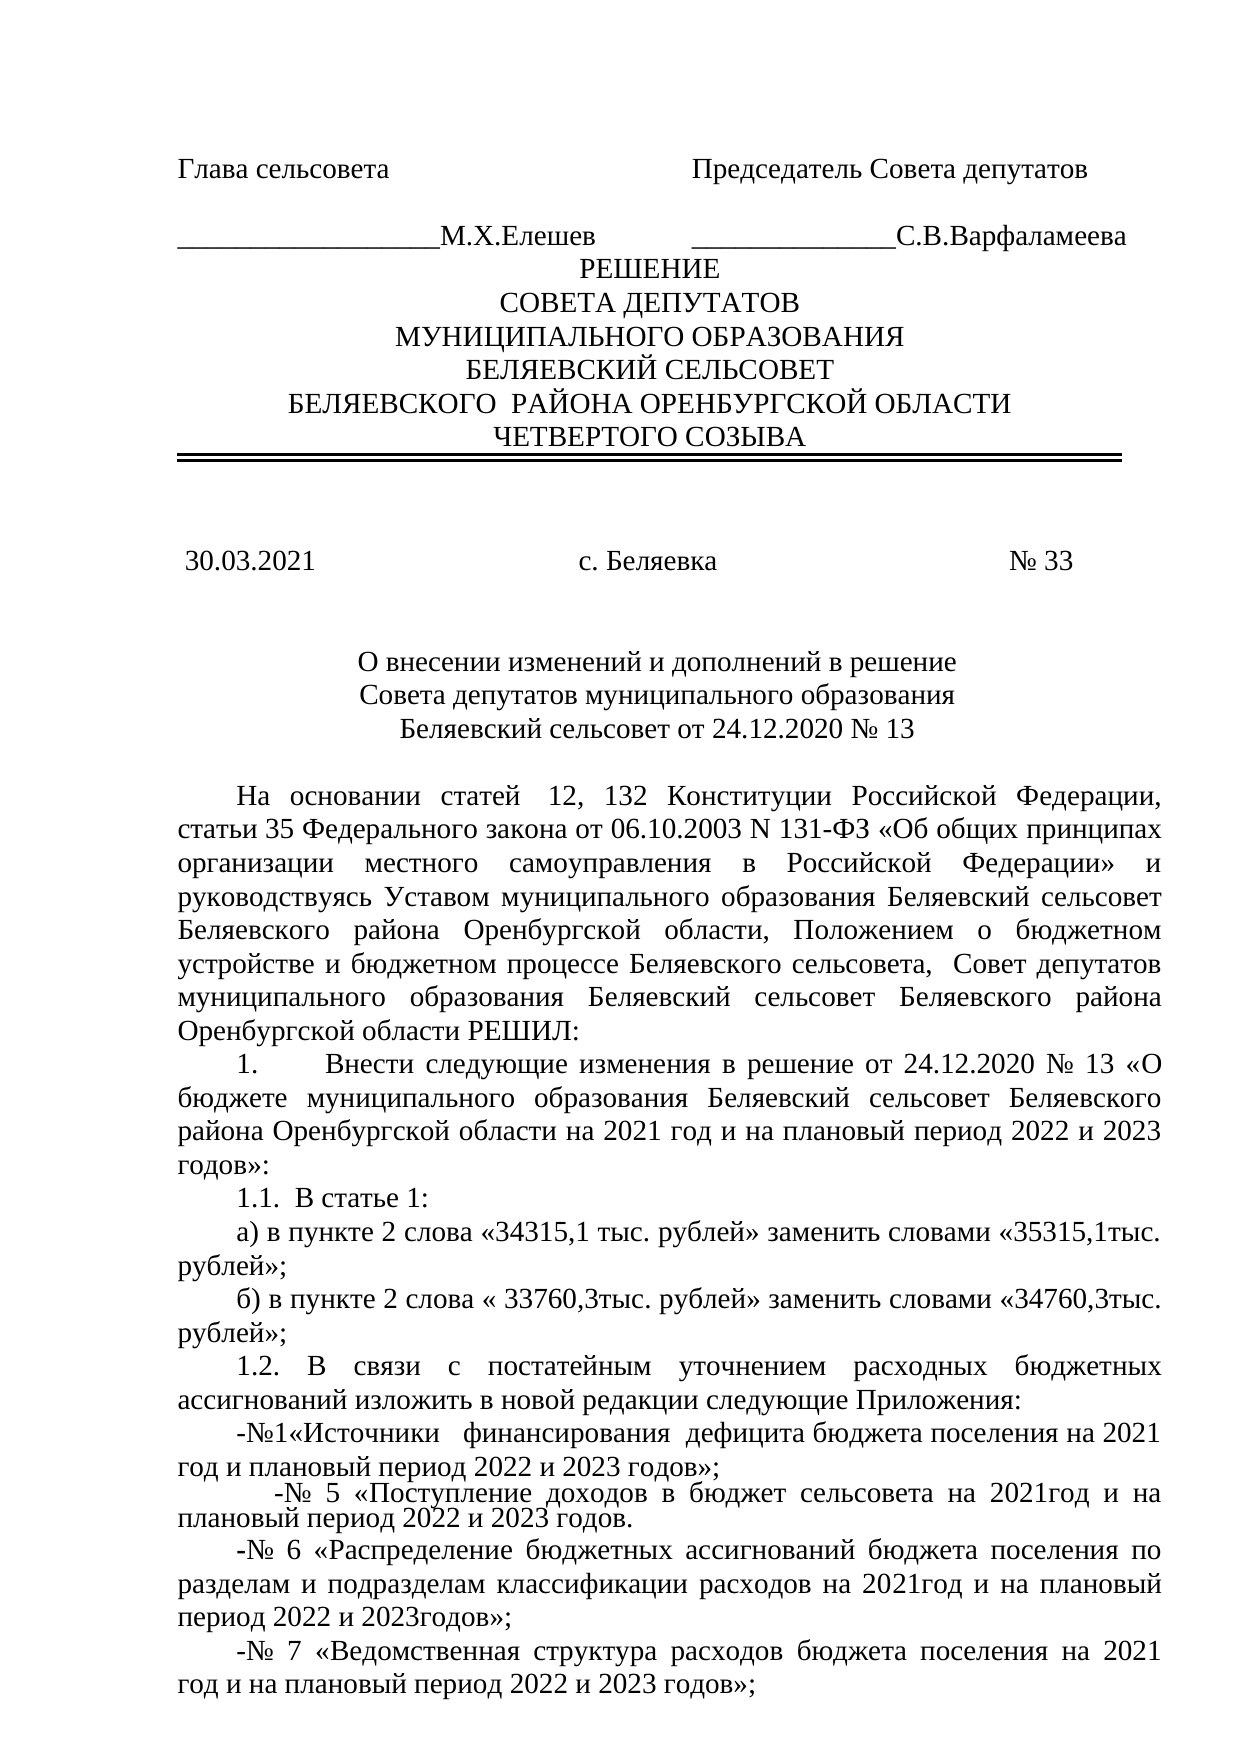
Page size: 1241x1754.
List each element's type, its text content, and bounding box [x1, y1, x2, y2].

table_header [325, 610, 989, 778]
text 1.2. В связи с постатейным уточнением расходных бюджетных ассигнований изложить в новой редакции следующие Приложения: [177, 1348, 1162, 1415]
list Внести следующие изменения в решение от 24.12.2020 № 13 «О бюджете муниципального образования Беляевский сельсовет Беляевского района Оренбургской области на 2021 год и на плановый период 2022 и 2023 годов»: [177, 1046, 1162, 1181]
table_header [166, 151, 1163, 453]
text а) в пункте 2 слова «34315,1 тыс. рублей» заменить словами «35315,1тыс. рублей»; [177, 1214, 1162, 1281]
text -№1«Источники финансирования дефицита бюджета поселения на 2021 год и плановый период 2022 и 2023 годов»; [177, 1415, 1162, 1482]
text -№ 6 «Распределение бюджетных ассигнований бюджета поселения по разделам и подразделам классификации расходов на 2021год и на плановый период 2022 и 2023годов»; [177, 1532, 1162, 1633]
text б) в пункте 2 слова « 33760,3тыс. рублей» заменить словами «34760,3тыс. рублей»; [177, 1281, 1162, 1348]
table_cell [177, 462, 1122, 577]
text -№ 7 «Ведомственная структура расходов бюджета поселения на 2021 год и на плановый период 2022 и 2023 годов»; [177, 1633, 1162, 1700]
text -№ 5 «Поступление доходов в бюджет сельсовета на 2021год и на плановый период 2022 и 2023 годов. [177, 1482, 1162, 1532]
text 1.1. В статье 1: [177, 1181, 1162, 1214]
text На основании статей 12, 132 Конституции Российской Федерации, статьи 35 Федерального закона от 06.10.2003 N 131-ФЗ «Об общих принципах организации местного самоуправления в Российской Федерации» и руководствуясь Уставом муниципального образования Беляевский сельсовет Беляевского района Оренбургской области, Положением о бюджетном устройстве и бюджетном процессе Беляевского сельсовета, Совет депутатов муниципального образования Беляевский сельсовет Беляевского района Оренбургской области РЕШИЛ: [177, 778, 1162, 1046]
